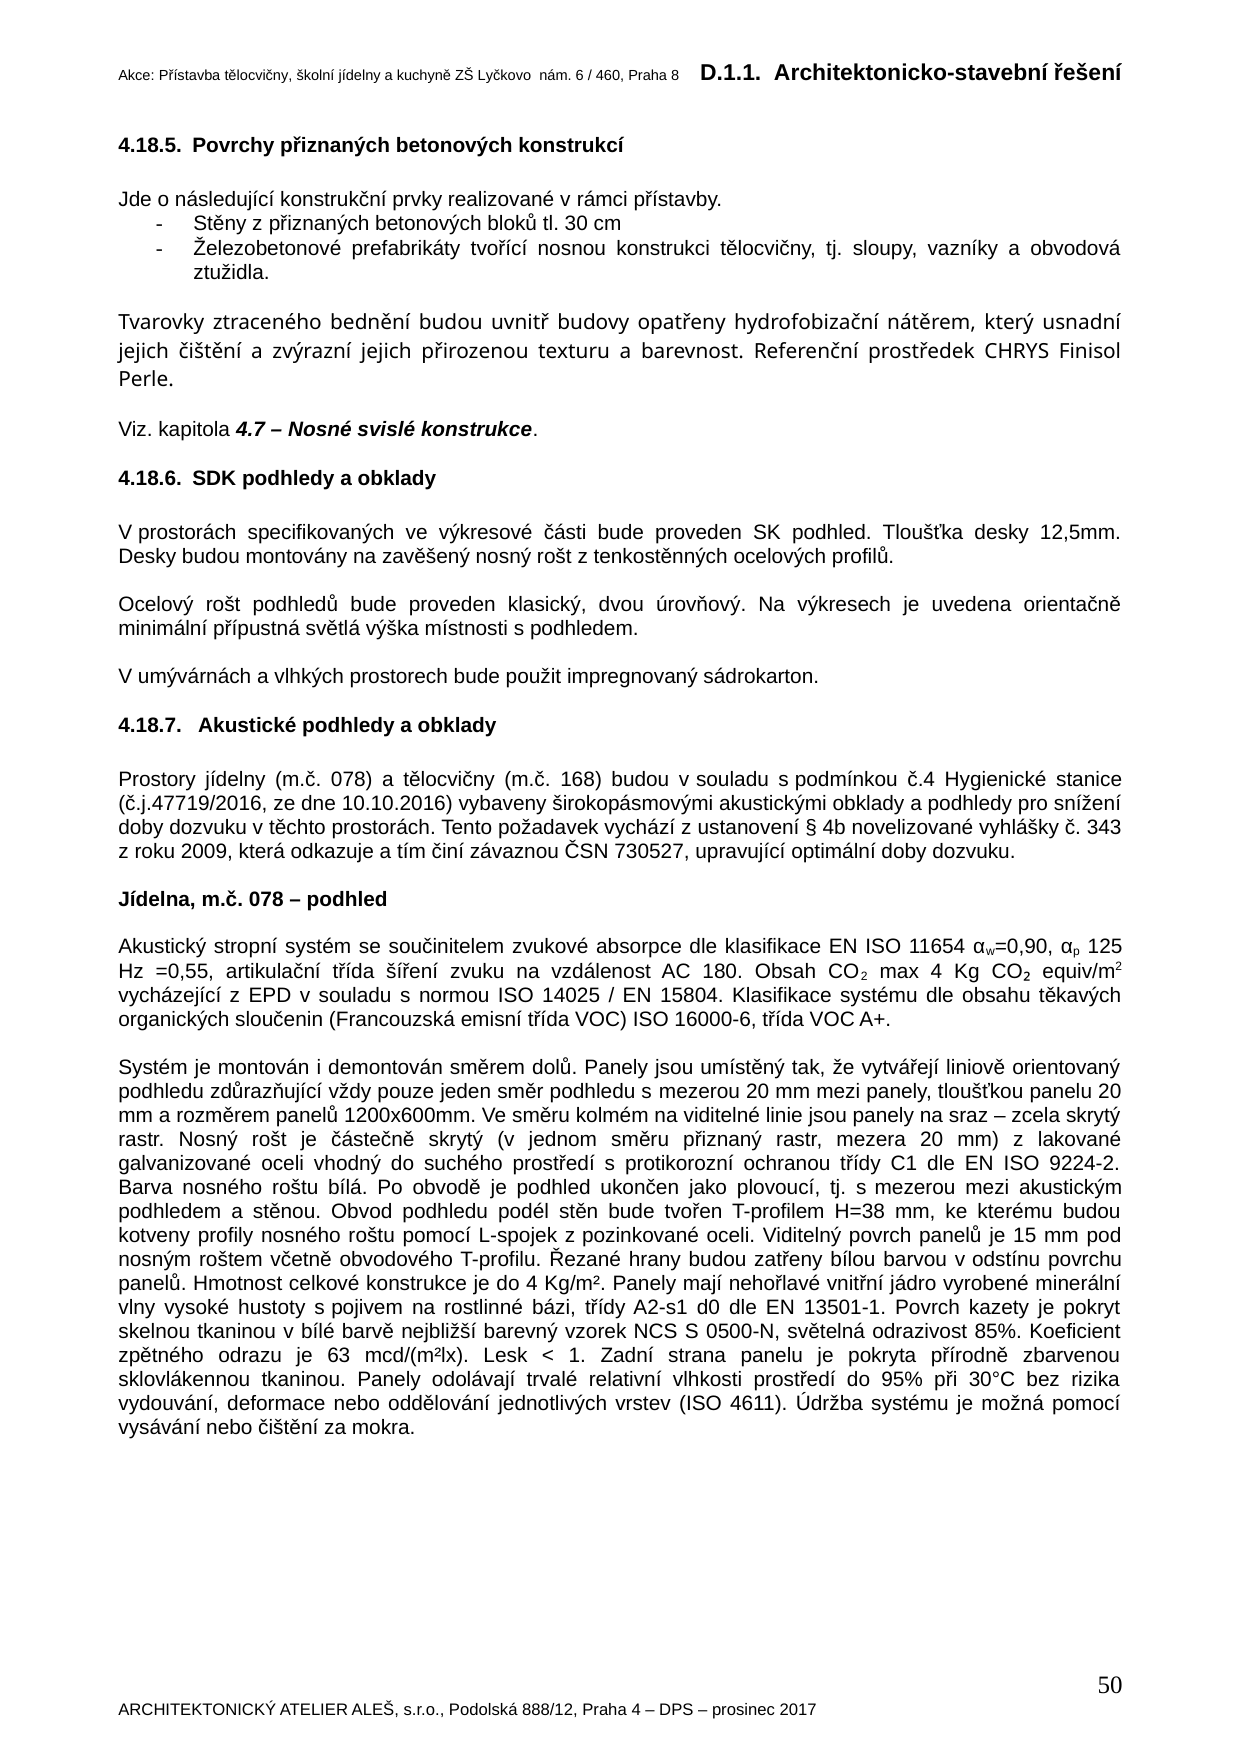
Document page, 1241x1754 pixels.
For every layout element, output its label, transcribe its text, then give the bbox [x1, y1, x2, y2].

text Systém je montován i demontován směrem dolů. Panely jsou umístěný tak, že vytvářejí liniově orientovaný podhledu zdůrazňující vždy pouze jeden směr podhledu s mezerou 20 mm mezi panely, tloušťkou panelu 20 mm a rozměrem panelů 1200x600mm. Ve směru kolmém na viditelné linie jsou panely na sraz – zcela skrytý rastr. Nosný rošt je částečně skrytý (v jednom směru přiznaný rastr, mezera 20 mm) z lakované galvanizované oceli vhodný do suchého prostředí s protikorozní ochranou třídy C1 dle EN ISO 9224-2. Barva nosného roštu bílá. Po obvodě je podhled ukončen jako plovoucí, tj. s mezerou mezi akustickým podhledem a stěnou. Obvod podhledu podél stěn bude tvořen T-profilem H=38 mm, ke kterému budou kotveny profily nosného roštu pomocí L-spojek z pozinkované oceli. Viditelný povrch panelů je 15 mm pod nosným roštem včetně obvodového T-profilu. Řezané hrany budou zatřeny bílou barvou v odstínu povrchu panelů. Hmotnost celkové konstrukce je do 4 Kg/m². Panely mají nehořlavé vnitřní jádro vyrobené minerální vlny vysoké hustoty s pojivem na rostlinné bázi, třídy A2-s1 d0 dle EN 13501-1. Povrch kazety je pokryt skelnou tkaninou v bílé barvě nejbližší barevný vzorek NCS S 0500-N, světelná odrazivost 85%. Koeficient zpětného odrazu je 63 mcd/(m²lx). Lesk < 1. Zadní strana panelu je pokryta přírodně zbarvenou sklovlákennou tkaninou. Panely odolávají trvalé relativní vlhkosti prostředí do 95% při 30°C bez rizika vydouvání, deformace nebo oddělování jednotlivých vrstev (ISO 4611). Údržba systému je možná pomocí vysávání nebo čištění za mokra. [118, 1055, 1122, 1438]
text SDK podhledy a obklady [118, 466, 1122, 489]
text Ocelový rošt podhledů bude proveden klasický, dvou úrovňový. Na výkresech je uvedena orientačně minimální přípustná světlá výška místnosti s podhledem. [118, 592, 1122, 639]
text Povrchy přiznaných betonových konstrukcí [118, 133, 1122, 157]
text Tvarovky ztraceného bednění budou uvnitř budovy opatřeny hydrofobizační nátěrem, který usnadní jejich čištění a zvýrazní jejich přirozenou texturu a barevnost. Referenční prostředek CHRYS Finisol Perle. [118, 307, 1122, 393]
text Akustický stropní systém se součinitelem zvukové absorpce dle klasifikace EN ISO 11654 αw=0,90, αp 125 Hz =0,55, artikulační třída šíření zvuku na vzdálenost AC 180. Obsah CO2 max 4 Kg CO₂ equiv/m2 vycházející z EPD v souladu s normou ISO 14025 / EN 15804. Klasifikace systému dle obsahu těkavých organických sloučenin (Francouzská emisní třída VOC) ISO 16000-6, třída VOC A+. [118, 934, 1122, 1031]
text Viz. kapitola 4.7 – Nosné svislé konstrukce. [118, 417, 1122, 441]
text Jde o následující konstrukční prvky realizované v rámci přístavby. [118, 187, 1122, 211]
list Železobetonové prefabrikáty tvořící nosnou konstrukci tělocvičny, tj. sloupy, vazníky a obvodová ztužidla. [156, 235, 1122, 283]
text Jídelna, m.č. 078 – podhled [118, 886, 1122, 910]
text V prostorách specifikovaných ve výkresové části bude proveden SK podhled. Tloušťka desky 12,5mm. Desky budou montovány na zavěšený nosný rošt z tenkostěnných ocelových profilů. [118, 520, 1122, 568]
list Stěny z přiznaných betonových bloků tl. 30 cm [156, 211, 1122, 235]
text Prostory jídelny (m.č. 078) a tělocvičny (m.č. 168) budou v souladu s podmínkou č.4 Hygienické stanice (č.j.47719/2016, ze dne 10.10.2016) vybaveny širokopásmovými akustickými obklady a podhledy pro snížení doby dozvuku v těchto prostorách. Tento požadavek vychází z ustanovení § 4b novelizované vyhlášky č. 343 z roku 2009, která odkazuje a tím činí závaznou ČSN 730527, upravující optimální doby dozvuku. [118, 767, 1122, 862]
text V umývárnách a vlhkých prostorech bude použit impregnovaný sádrokarton. [118, 663, 1122, 687]
text Akustické podhledy a obklady [118, 712, 1122, 736]
